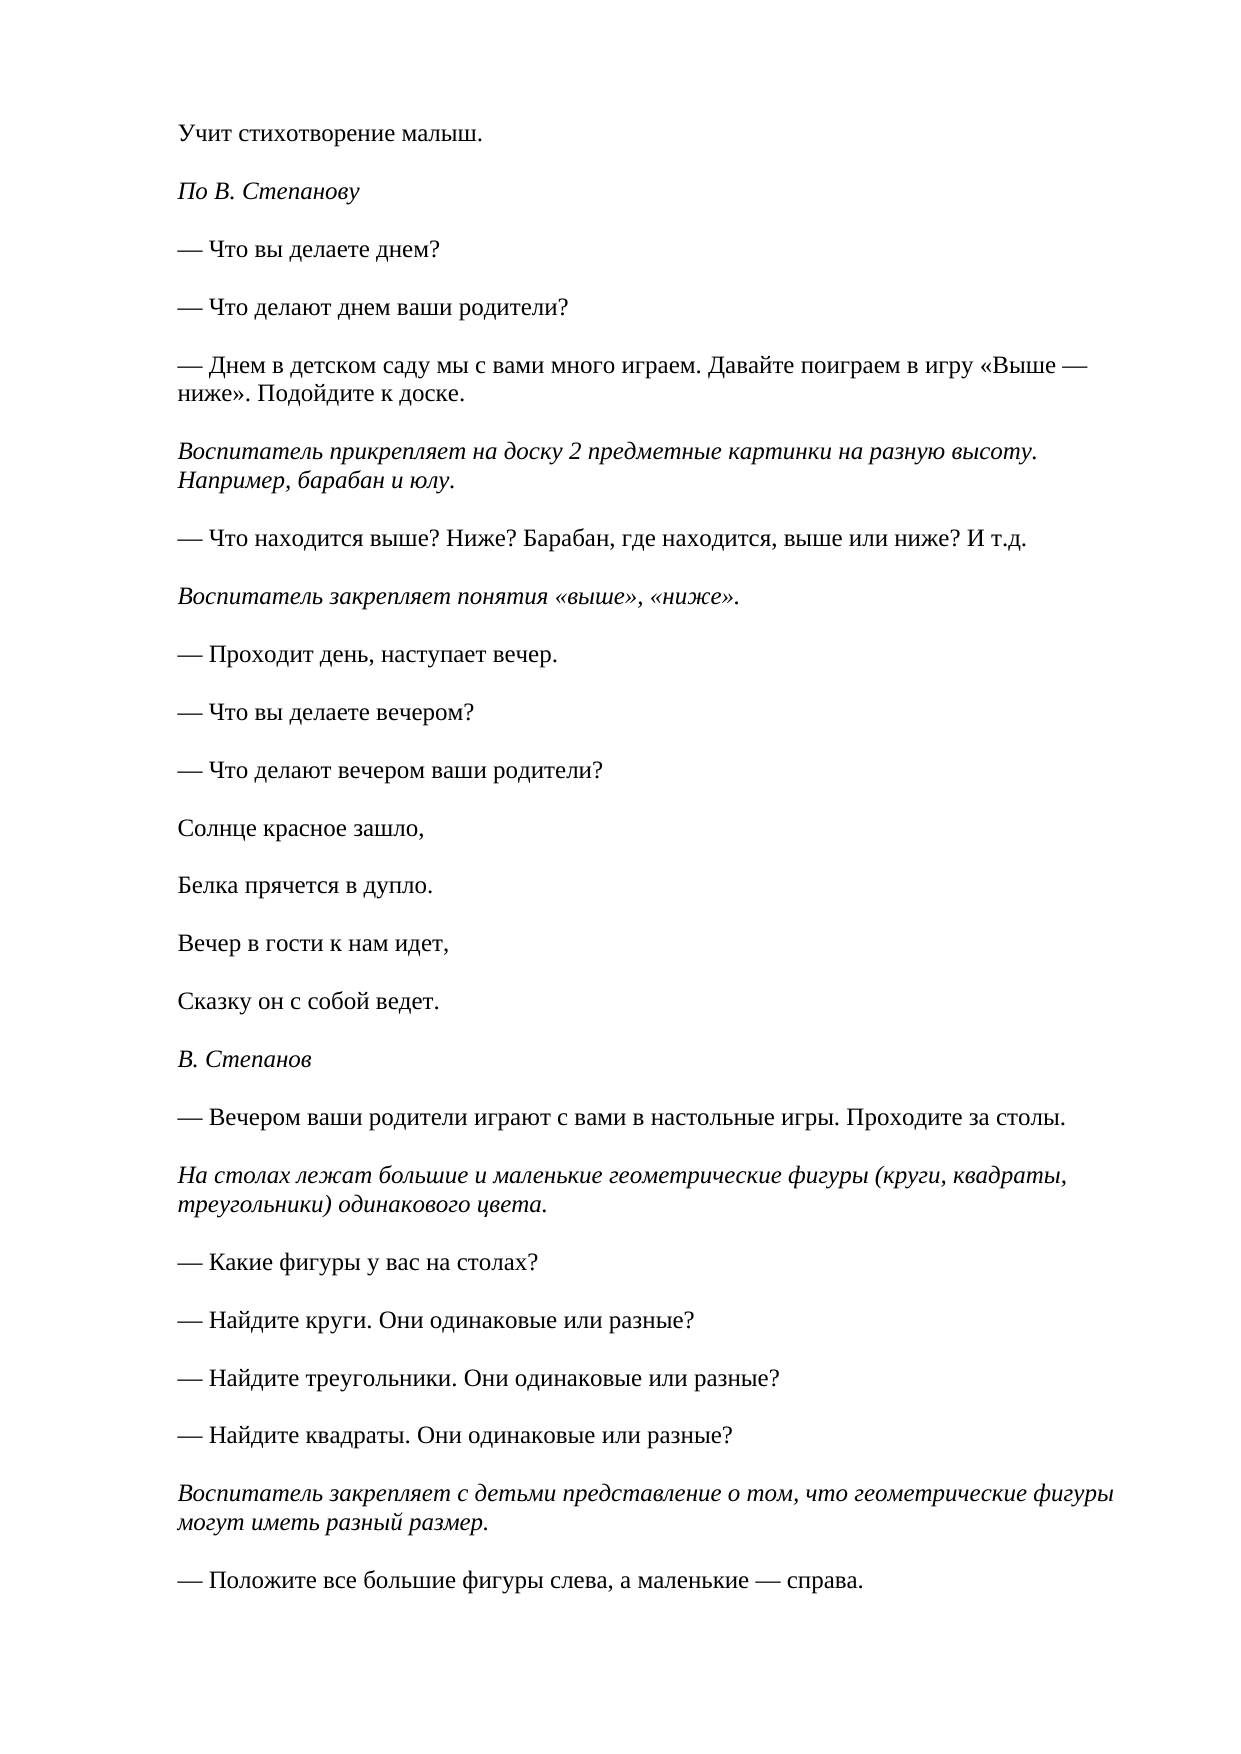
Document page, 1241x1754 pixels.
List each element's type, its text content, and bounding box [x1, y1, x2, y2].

text — Днем в детском саду мы с вами много играем. Давайте поиграем в игру «Выше — ниже». Подойдите к доске. [177, 350, 1152, 407]
text Воспитатель закрепляет понятия «выше», «ниже». [177, 581, 1152, 610]
text — Что делают вечером ваши родители? [177, 755, 1152, 783]
text — Найдите круги. Они одинаковые или разные? [177, 1305, 1152, 1333]
text — Вечером ваши родители играют с вами в настольные игры. Проходите за столы. [177, 1102, 1152, 1131]
text По В. Степанову [177, 176, 1152, 205]
text — Какие фигуры у вас на столах? [177, 1247, 1152, 1276]
text — Что вы делаете днем? [177, 234, 1152, 263]
text — Что находится выше? Ниже? Барабан, где находится, выше или ниже? И т.д. [177, 523, 1152, 552]
text Воспитатель закрепляет с детьми представление о том, что геометрические фигуры могут иметь разный размер. [177, 1478, 1152, 1536]
text — Найдите треугольники. Они одинаковые или разные? [177, 1363, 1152, 1391]
text Солнце красное зашло, [177, 813, 1152, 841]
text Вечер в гости к нам идет, [177, 928, 1152, 957]
text Воспитатель прикрепляет на доску 2 предметные картинки на разную высоту. Например, барабан и юлу. [177, 436, 1152, 494]
text На столах лежат большие и маленькие геометрические фигуры (круги, квадраты, треугольники) одинакового цвета. [177, 1160, 1152, 1218]
text — Найдите квадраты. Они одинаковые или разные? [177, 1421, 1152, 1449]
text — Положите все большие фигуры слева, а маленькие — справа. [177, 1565, 1152, 1594]
text Учит стихотворение малыш. [177, 118, 1152, 147]
text — Что вы делаете вечером? [177, 697, 1152, 726]
text — Проходит день, наступает вечер. [177, 639, 1152, 668]
text Сказку он с собой ведет. [177, 986, 1152, 1015]
text В. Степанов [177, 1044, 1152, 1073]
text Белка прячется в дупло. [177, 871, 1152, 899]
text — Что делают днем ваши родители? [177, 292, 1152, 321]
